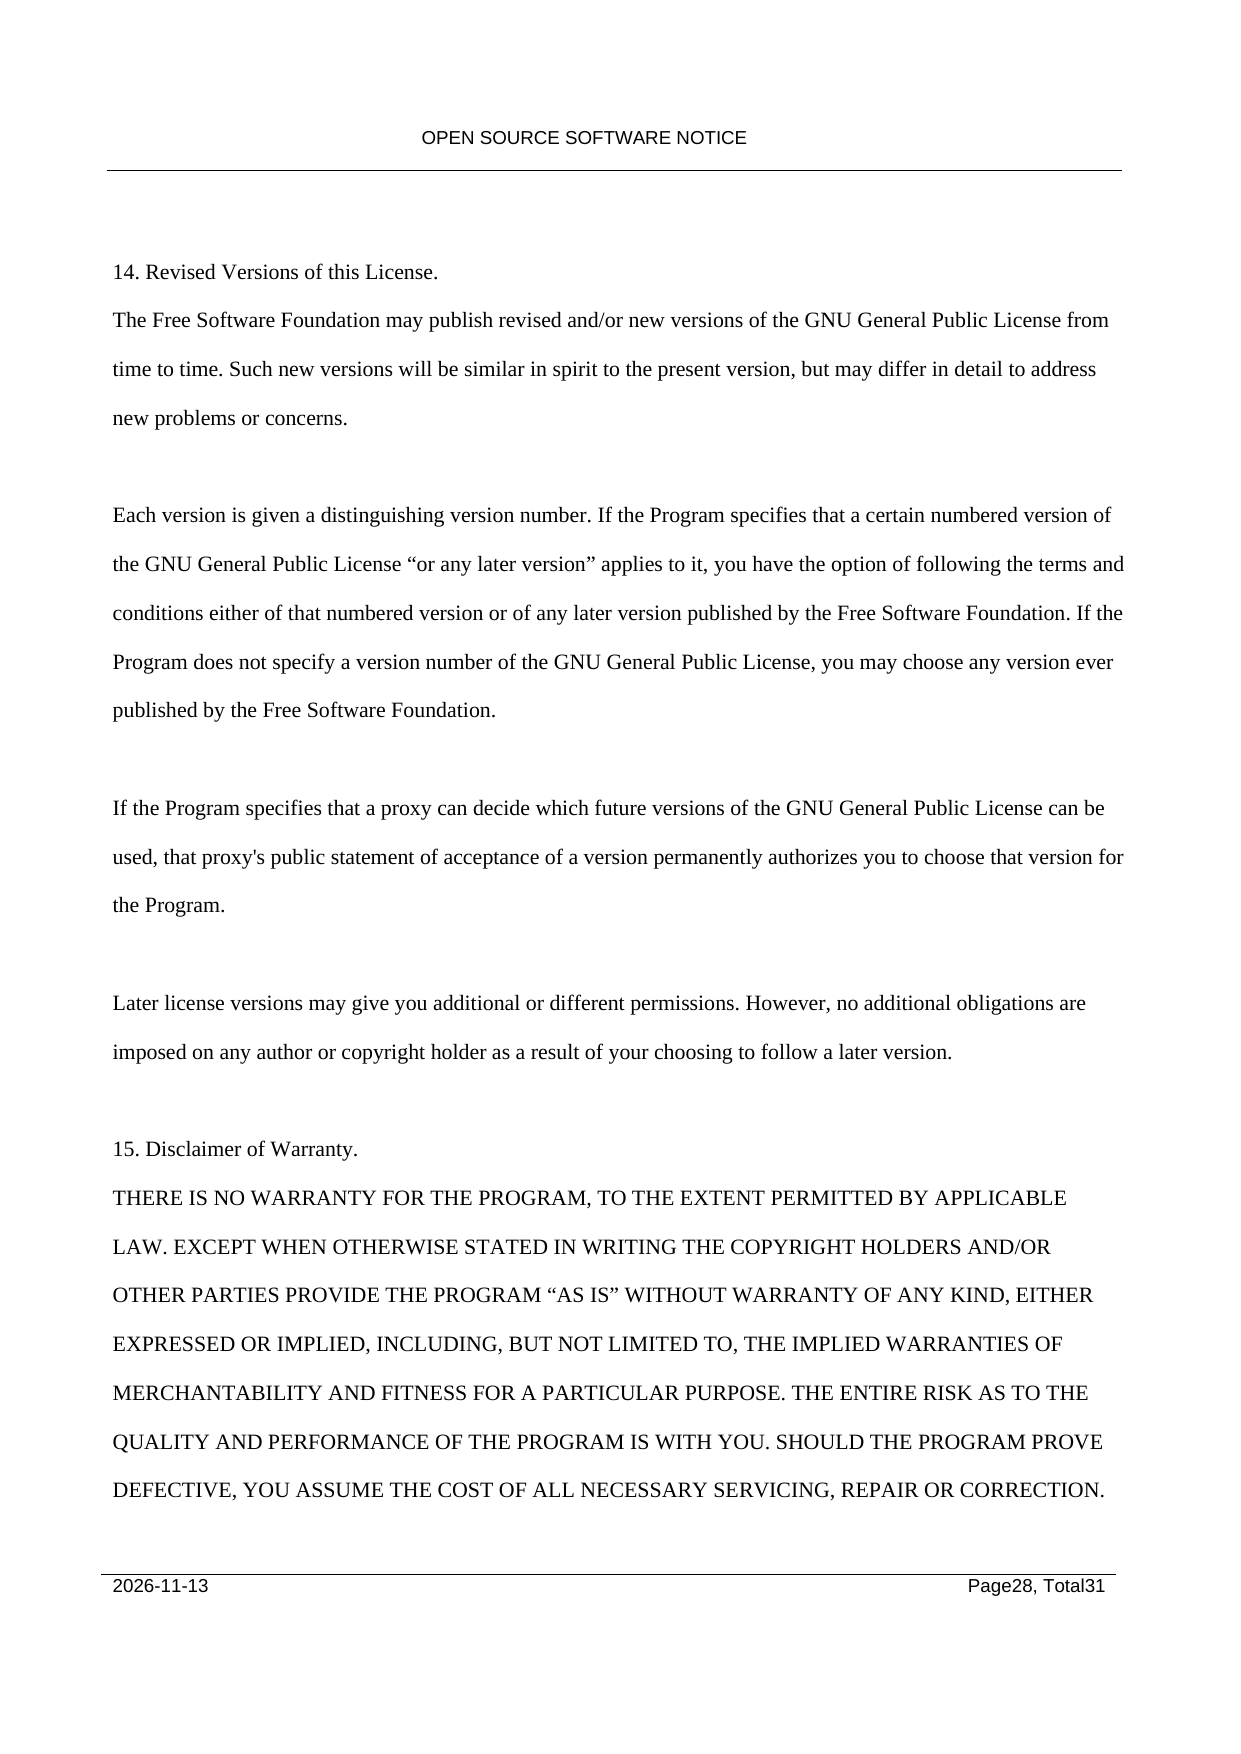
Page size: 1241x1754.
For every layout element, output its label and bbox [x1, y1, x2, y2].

text [112, 206, 1128, 1506]
